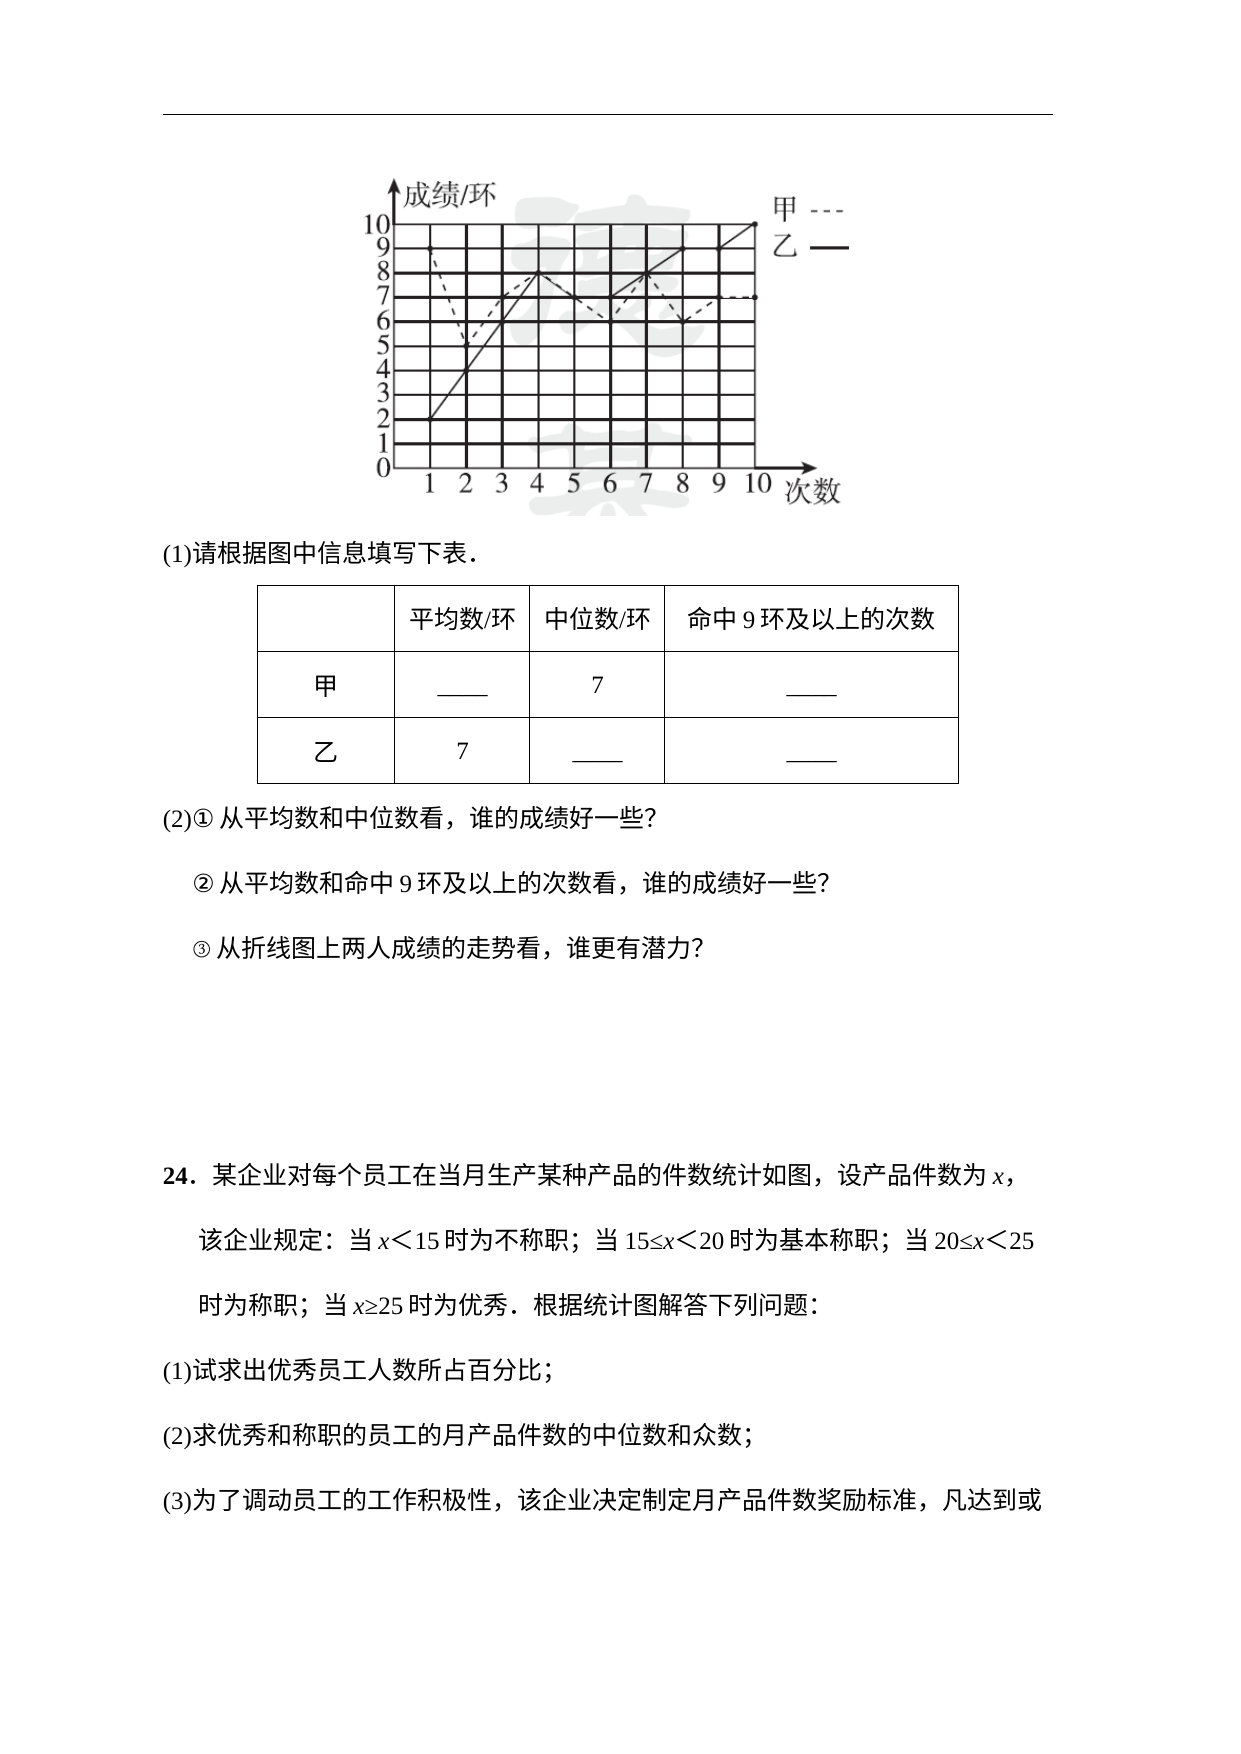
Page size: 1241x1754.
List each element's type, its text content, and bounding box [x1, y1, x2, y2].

table_cell ____ [665, 652, 958, 717]
table_cell 乙 [258, 718, 394, 783]
table_header 命中9环及以上的次数 [665, 586, 958, 651]
table_header 中位数/环 [530, 586, 664, 651]
text ③从折线图上两人成绩的走势看，谁更有潜力？ [192, 914, 1053, 979]
table_cell 7 [395, 718, 529, 783]
table_header 平均数/环 [395, 586, 529, 651]
text ②从平均数和命中9环及以上的次数看，谁的成绩好一些？ [192, 849, 1053, 914]
table_cell ____ [665, 718, 958, 783]
table_cell 甲 [258, 652, 394, 717]
picture [346, 161, 869, 516]
text (2)①从平均数和中位数看，谁的成绩好一些？ [163, 784, 1053, 849]
text (1)试求出优秀员工人数所占百分比； [163, 1336, 1053, 1401]
table_cell 7 [530, 652, 664, 717]
table_cell ____ [530, 718, 664, 783]
table_header [258, 586, 394, 651]
text (1)请根据图中信息填写下表． [163, 519, 1053, 584]
text 24．某企业对每个员工在当月生产某种产品的件数统计如图，设产品件数为x，该企业规定：当x＜15时为不称职；当15≤x＜20时为基本称职；当20≤x＜25时为称职；当x≥25时为优秀．根据统计图解答下列问题： [163, 1141, 1053, 1336]
table_cell ____ [395, 652, 529, 717]
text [163, 1466, 1053, 1531]
text (2)求优秀和称职的员工的月产品件数的中位数和众数； [163, 1401, 1053, 1466]
